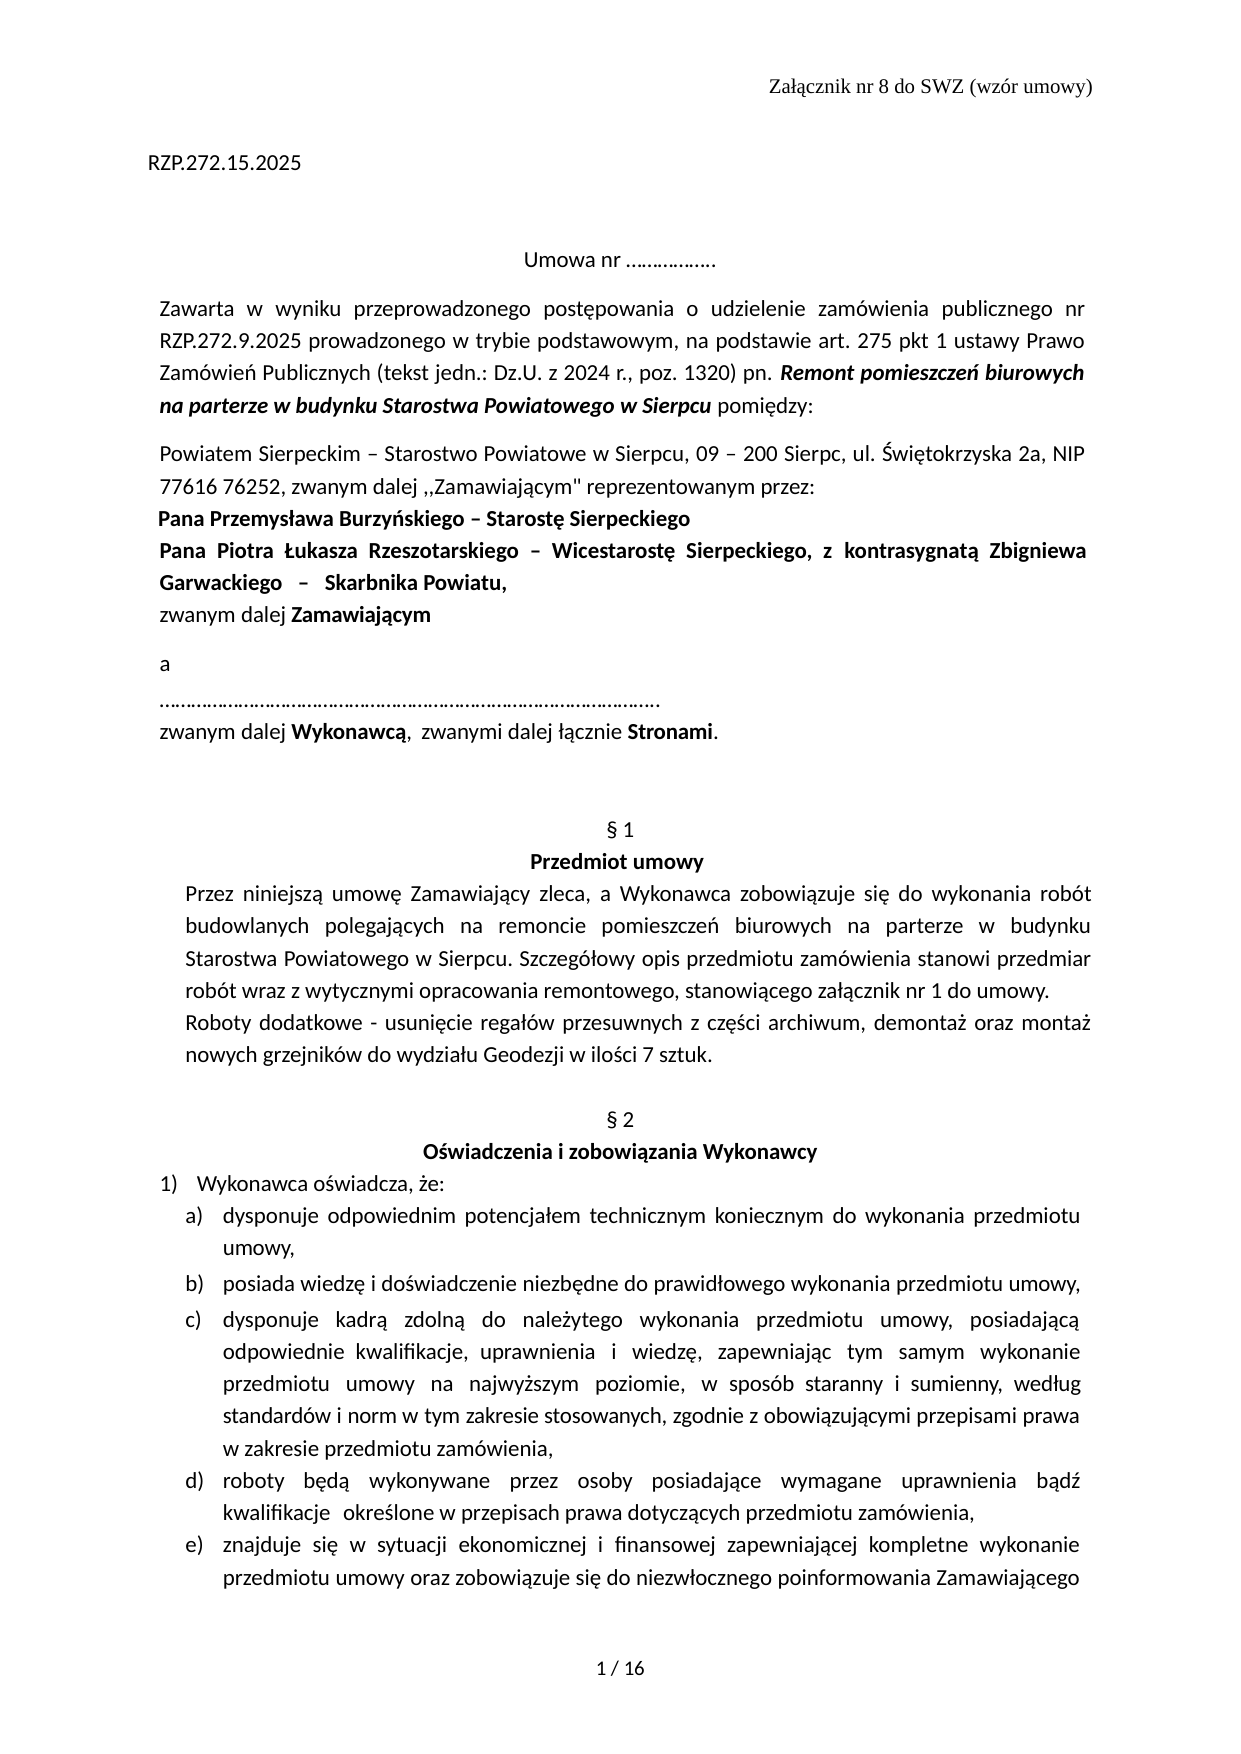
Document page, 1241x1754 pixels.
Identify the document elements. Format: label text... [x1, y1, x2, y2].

text Przez niniejszą umowę Zamawiający zleca, a Wykonawca zobowiązuje się do wykonania robót budowlanych polegających na remoncie pomieszczeń biurowych na parterze w budynku Starostwa Powiatowego w Sierpcu. Szczegółowy opis przedmiotu zamówienia stanowi przedmiar robót wraz z wytycznymi opracowania remontowego, stanowiącego załącznik nr 1 do umowy. [185, 879, 1093, 1004]
text Roboty dodatkowe - usunięcie regałów przesuwnych z części archiwum, demontaż oraz montaż nowych grzejników do wydziału Geodezji w ilości 7 sztuk. [185, 1008, 1093, 1068]
text § 2 [148, 1105, 1093, 1133]
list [185, 1530, 1081, 1591]
list dysponuje odpowiednim potencjałem technicznym koniecznym do wykonania przedmiotu umowy, [185, 1201, 1081, 1261]
text Pana Przemysława Burzyńskiego – Starostę Sierpeckiego [148, 504, 1087, 532]
text zwanym dalej Zamawiającym [159, 601, 1087, 628]
text Pana Piotra Łukasza Rzeszotarskiego – Wicestarostę Sierpeckiego, z kontrasygnatą Zbigniewa Garwackiego – Skarbnika Powiatu, [159, 536, 1087, 596]
text ………………………………………………………………………………….. [159, 685, 1087, 713]
text a [159, 649, 1087, 677]
list posiada wiedzę i doświadczenie niezbędne do prawidłowego wykonania przedmiotu umowy, [185, 1269, 1081, 1297]
text Umowa nr …………….. [148, 245, 1093, 273]
text Przedmiot umowy [148, 847, 1087, 875]
text Oświadczenia i zobowiązania Wykonawcy [148, 1137, 1093, 1165]
text Powiatem Sierpeckim – Starostwo Powiatowe w Sierpcu, 09 – 200 Sierpc, ul. Świętokrzyska 2a, NIP 77616 76252, zwanym dalej ,,Zamawiającym" reprezentowanym przez: [159, 439, 1087, 500]
text RZP.272.15.2025 [148, 148, 1093, 176]
list dysponuje kadrą zdolną do należytego wykonania przedmiotu umowy, posiadającą odpowiednie kwalifikacje, uprawnienia i wiedzę, zapewniając tym samym wykonanie przedmiotu umowy na najwyższym poziomie, w sposób staranny i sumienny, według standardów i norm w tym zakresie stosowanych, zgodnie z obowiązującymi przepisami prawa w zakresie przedmiotu zamówienia, [185, 1305, 1081, 1462]
text Zawarta w wyniku przeprowadzonego postępowania o udzielenie zamówienia publicznego nr RZP.272.9.2025 prowadzonego w trybie podstawowym, na podstawie art. 275 pkt 1 ustawy Prawo Zamówień Publicznych (tekst jedn.: Dz.U. z 2024 r., poz. 1320) pn. Remont pomieszczeń biurowych na parterze w budynku Starostwa Powiatowego w Sierpcu pomiędzy: [159, 294, 1087, 419]
list roboty będą wykonywane przez osoby posiadające wymagane uprawnienia bądź kwalifikacje określone w przepisach prawa dotyczących przedmiotu zamówienia, [185, 1466, 1081, 1526]
text zwanym dalej Wykonawcą, zwanymi dalej łącznie Stronami. [159, 717, 1087, 745]
text § 1 [148, 815, 1093, 843]
list Wykonawca oświadcza, że: [159, 1169, 1081, 1197]
